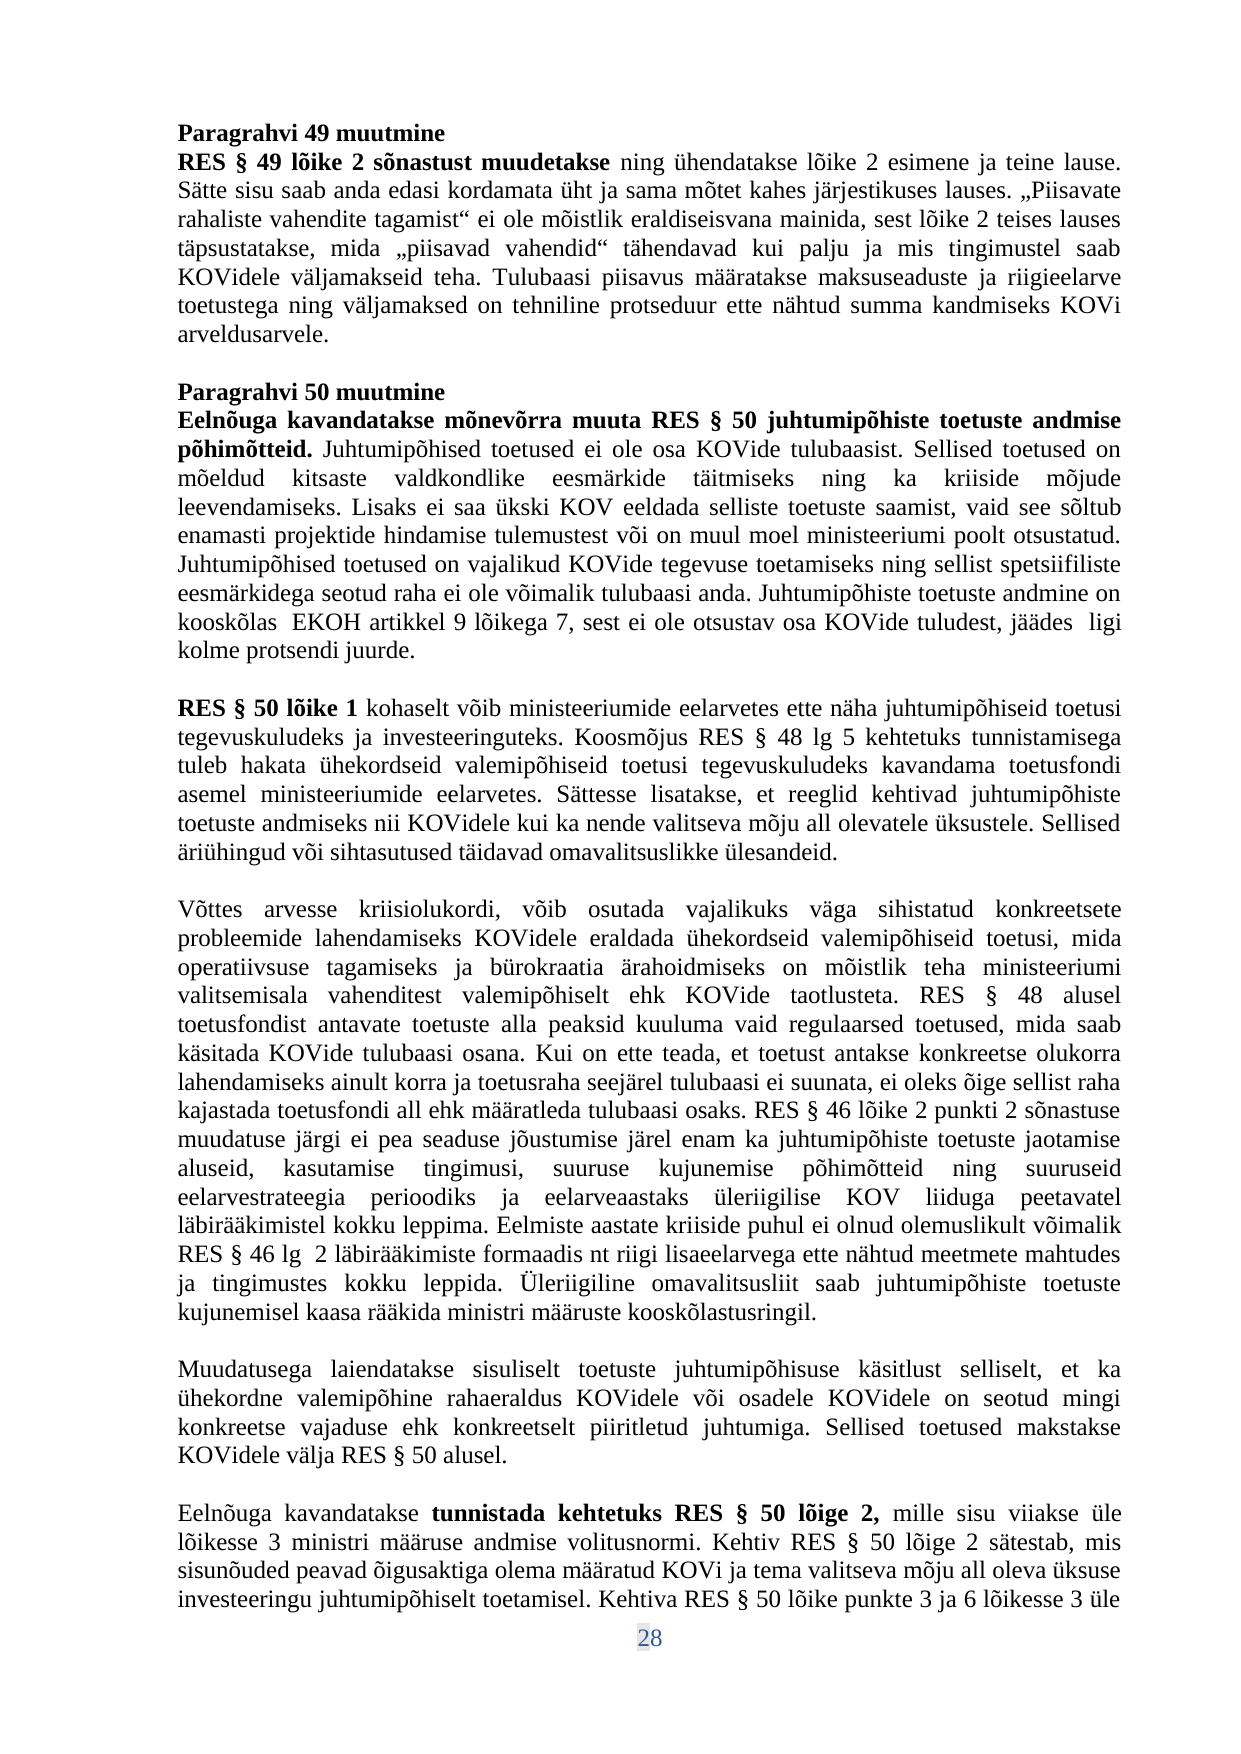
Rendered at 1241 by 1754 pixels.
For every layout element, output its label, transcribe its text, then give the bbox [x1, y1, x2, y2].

text RES § 50 lõike 1 kohaselt võib ministeeriumide eelarvetes ette näha juhtumipõhiseid toetusi tegevuskuludeks ja investeeringuteks. Koosmõjus RES § 48 lg 5 kehtetuks tunnistamisega tuleb hakata ühekordseid valemipõhiseid toetusi tegevuskuludeks kavandama toetusfondi asemel ministeeriumide eelarvetes. Sättesse lisatakse, et reeglid kehtivad juhtumipõhiste toetuste andmiseks nii KOVidele kui ka nende valitseva mõju all olevatele üksustele. Sellised äriühingud või sihtasutused täidavad omavalitsuslikke ülesandeid. [177, 693, 1122, 866]
text Muudatusega laiendatakse sisuliselt toetuste juhtumipõhisuse käsitlust selliselt, et ka ühekordne valemipõhine rahaeraldus KOVidele või osadele KOVidele on seotud mingi konkreetse vajaduse ehk konkreetselt piiritletud juhtumiga. Sellised toetused makstakse KOVidele välja RES § 50 alusel. [177, 1354, 1122, 1469]
subtitle Paragrahvi 49 muutmine [177, 118, 1122, 147]
text Võttes arvesse kriisiolukordi, võib osutada vajalikuks väga sihistatud konkreetsete probleemide lahendamiseks KOVidele eraldada ühekordseid valemipõhiseid toetusi, mida operatiivsuse tagamiseks ja bürokraatia ärahoidmiseks on mõistlik teha ministeeriumi valitsemisala vahenditest valemipõhiselt ehk KOVide taotlusteta. RES § 48 alusel toetusfondist antavate toetuste alla peaksid kuuluma vaid regulaarsed toetused, mida saab käsitada KOVide tulubaasi osana. Kui on ette teada, et toetust antakse konkreetse olukorra lahendamiseks ainult korra ja toetusraha seejärel tulubaasi ei suunata, ei oleks õige sellist raha kajastada toetusfondi all ehk määratleda tulubaasi osaks. RES § 46 lõike 2 punkti 2 sõnastuse muudatuse järgi ei pea seaduse jõustumise järel enam ka juhtumipõhiste toetuste jaotamise aluseid, kasutamise tingimusi, suuruse kujunemise põhimõtteid ning suuruseid eelarvestrateegia perioodiks ja eelarveaastaks üleriigilise KOV liiduga peetavatel läbirääkimistel kokku leppima. Eelmiste aastate kriiside puhul ei olnud olemuslikult võimalik RES § 46 lg 2 läbirääkimiste formaadis nt riigi lisaeelarvega ette nähtud meetmete mahtudes ja tingimustes kokku leppida. Üleriigiline omavalitsusliit saab juhtumipõhiste toetuste kujunemisel kaasa rääkida ministri määruste kooskõlastusringil. [177, 894, 1122, 1326]
text RES § 49 lõike 2 sõnastust muudetakse ning ühendatakse lõike 2 esimene ja teine lause. Sätte sisu saab anda edasi kordamata üht ja sama mõtet kahes järjestikuses lauses. „Piisavate rahaliste vahendite tagamist“ ei ole mõistlik eraldiseisvana mainida, sest lõike 2 teises lauses täpsustatakse, mida „piisavad vahendid“ tähendavad kui palju ja mis tingimustel saab KOVidele väljamakseid teha. Tulubaasi piisavus määratakse maksuseaduste ja riigieelarve toetustega ning väljamaksed on tehniline protseduur ette nähtud summa kandmiseks KOVi arveldusarvele. [177, 147, 1122, 348]
text ​​​Eelnõuga kavandatakse mõnevõrra muuta RES § 50 juhtumipõhiste toetuste andmise põhimõtteid. Juhtumipõhised toetused ei ole osa KOVide tulubaasist. Sellised toetused on mõeldud kitsaste valdkondlike eesmärkide täitmiseks ning ka kriiside mõjude leevendamiseks. Lisaks ei saa ükski KOV eeldada selliste toetuste saamist, vaid see sõltub enamasti projektide hindamise tulemustest või on muul moel ministeeriumi poolt otsustatud. Juhtumipõhised toetused on vajalikud KOVide tegevuse toetamiseks ning sellist spetsiifiliste eesmärkidega seotud raha ei ole võimalik tulubaasi anda. Juhtumipõhiste toetuste andmine on kooskõlas EKOH artikkel 9 lõikega 7, sest ei ole otsustav osa KOVide tuludest, jäädes ligi kolme protsendi juurde. [177, 406, 1122, 664]
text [177, 1498, 1122, 1613]
subtitle Paragrahvi 50 muutmine [177, 377, 1122, 406]
